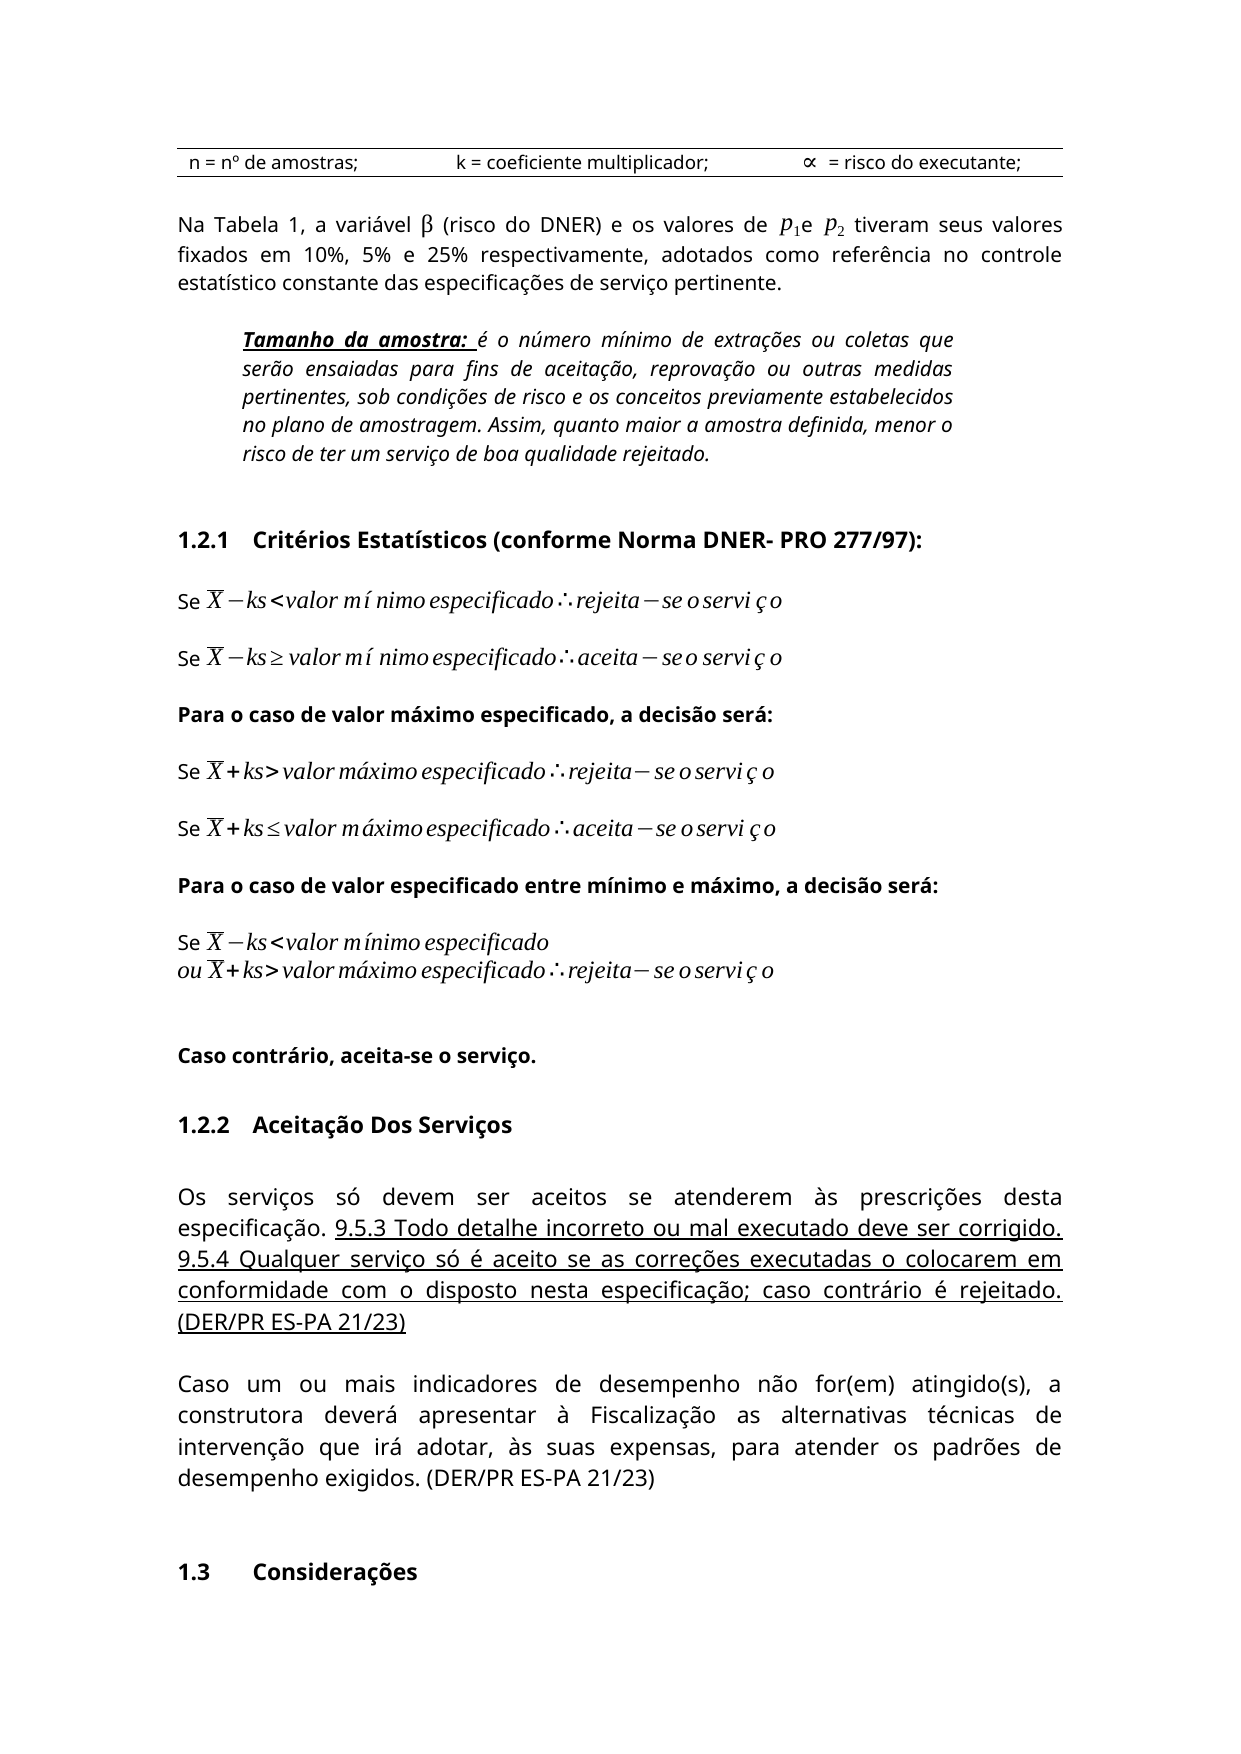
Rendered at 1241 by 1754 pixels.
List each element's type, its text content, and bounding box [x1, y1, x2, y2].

text Se [177, 928, 1063, 956]
text Para o caso de valor máximo especificado, a decisão será: [177, 701, 1063, 729]
text Tamanho da amostra: é o número mínimo de extrações ou coletas que serão ensaiadas para fins de aceitação, reprovação ou outras medidas pertinentes, sob condições de risco e os conceitos previamente estabelecidos no plano de amostragem. Assim, quanto maior a amostra definida, menor o risco de ter um serviço de boa qualidade rejeitado. [242, 325, 957, 467]
text Para o caso de valor especificado entre mínimo e máximo, a decisão será: [177, 871, 1063, 899]
table_cell n = nº de amostras; k = coeficiente multiplicador; = risco do executante; [177, 149, 1063, 176]
text Caso contrário, aceita-se o serviço. [177, 1041, 1063, 1070]
text Se [177, 587, 1063, 615]
list Critérios Estatísticos (conforme Norma DNER- PRO 277/97): [177, 524, 1063, 556]
text Os serviços só devem ser aceitos se atenderem às prescrições desta especificação. 9.5.3 Todo detalhe incorreto ou mal executado deve ser corrigido. 9.5.4 Qualquer serviço só é aceito se as correções executadas o colocarem em conformidade com o disposto nesta especificação; caso contrário é rejeitado. (DER/PR ES-PA 21/23) [177, 1302, 1063, 1337]
text Na Tabela 1, a variável (risco do DNER) e os valores de e tiveram seus valores fixados em 10%, 5% e 25% respectivamente, adotados como referência no controle estatístico constante das especificações de serviço pertinente. [177, 208, 1063, 297]
text Se [177, 757, 1063, 786]
list Aceitação Dos Serviços [177, 1109, 1063, 1141]
list Considerações [177, 1555, 1063, 1587]
text Se [177, 814, 1063, 843]
text Os serviços só devem ser aceitos se atenderem às prescrições desta especificação. 9.5.3 Todo detalhe incorreto ou mal executado deve ser corrigido. 9.5.4 Qualquer serviço só é aceito se as correções executadas o colocarem em conformidade com o disposto nesta especificação; caso contrário é rejeitado. (DER/PR ES-PA 21/23) [177, 1180, 1063, 1269]
text Caso um ou mais indicadores de desempenho não for(em) atingido(s), a construtora deverá apresentar à Fiscalização as alternativas técnicas de intervenção que irá adotar, às suas expensas, para atender os padrões de desempenho exigidos. (DER/PR ES-PA 21/23) [177, 1368, 1063, 1493]
text Os serviços só devem ser aceitos se atenderem às prescrições desta especificação. 9.5.3 Todo detalhe incorreto ou mal executado deve ser corrigido. 9.5.4 Qualquer serviço só é aceito se as correções executadas o colocarem em conformidade com o disposto nesta especificação; caso contrário é rejeitado. (DER/PR ES-PA 21/23) [177, 1270, 1063, 1301]
text Se [177, 644, 1063, 672]
